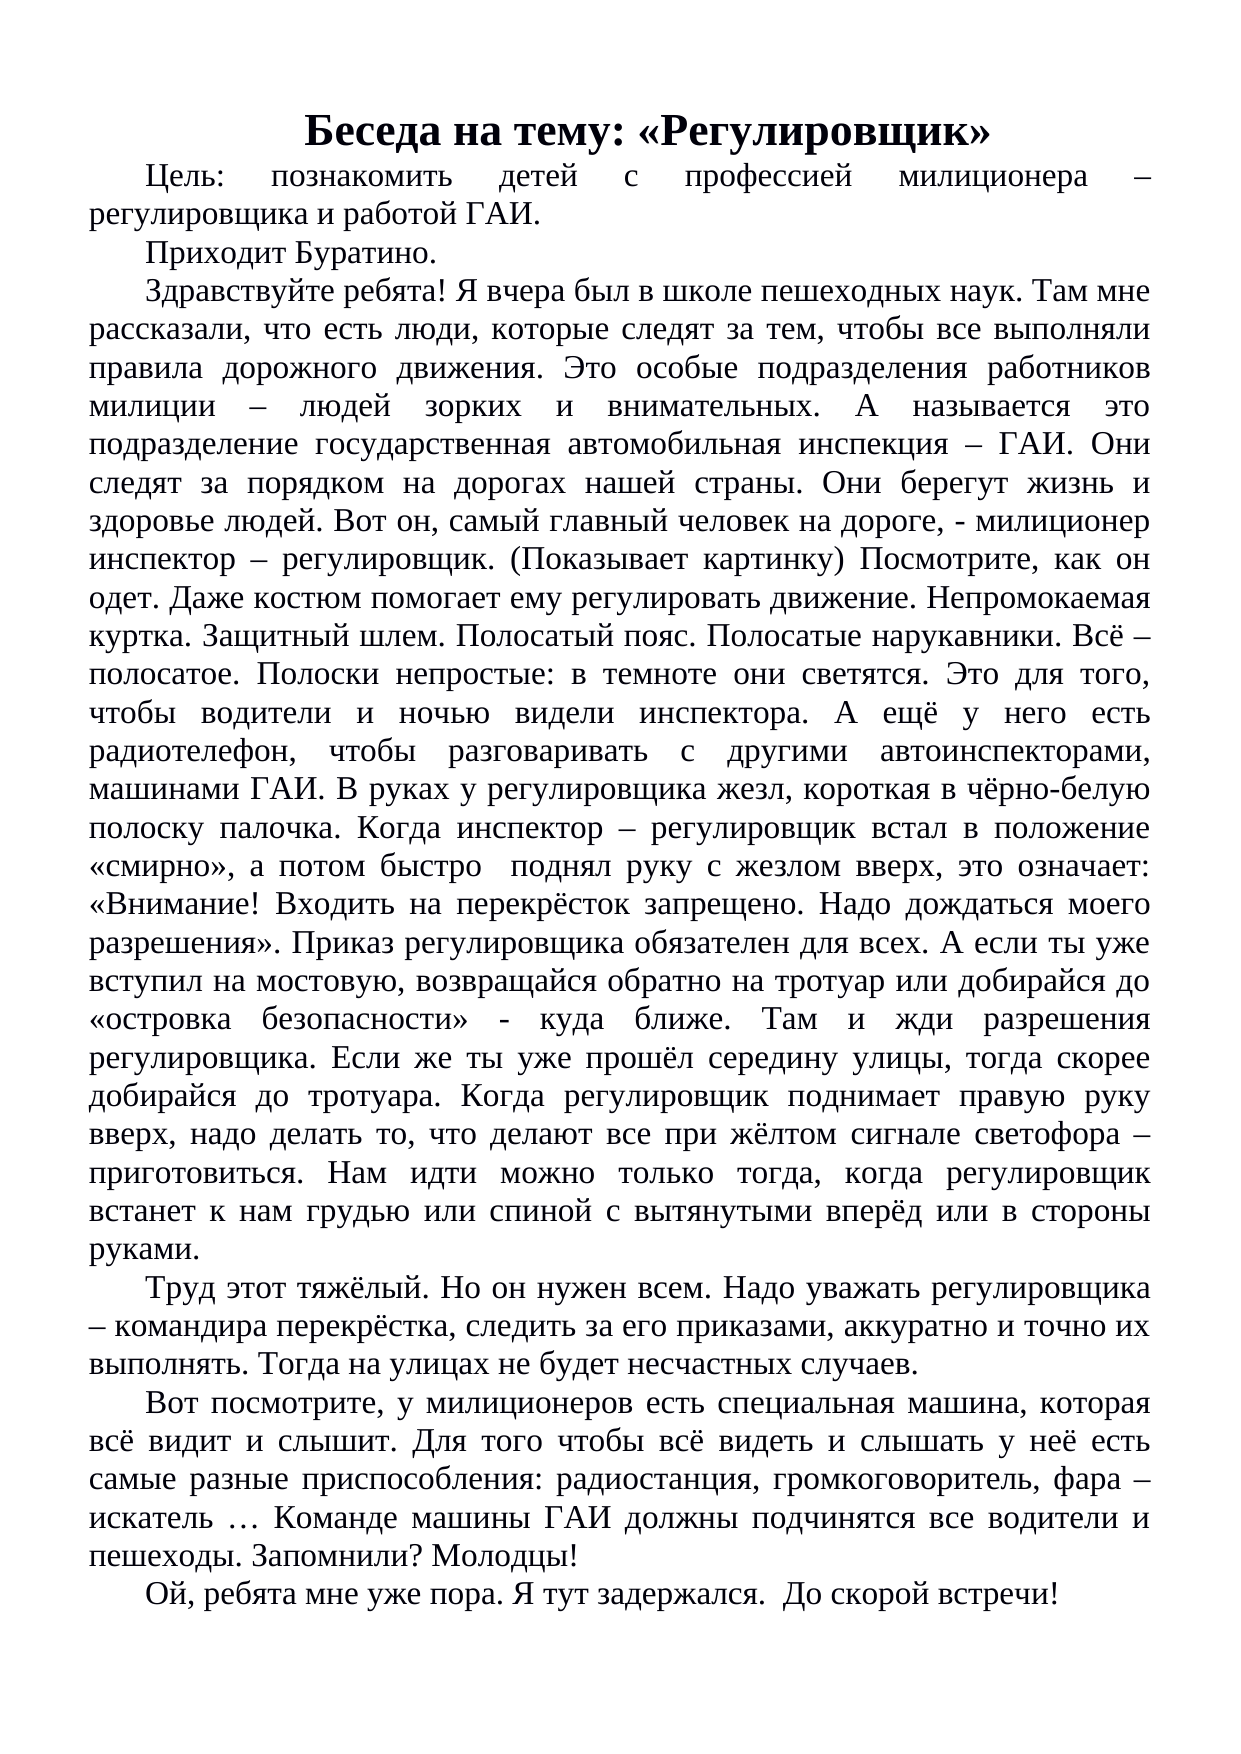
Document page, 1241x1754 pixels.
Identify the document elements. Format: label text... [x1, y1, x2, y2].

text Вот посмотрите, у милиционеров есть специальная машина, которая всё видит и слышит. Для того чтобы всё видеть и слышать у неё есть самые разные приспособления: радиостанция, громкоговоритель, фара – искатель … Команде машины ГАИ должны подчинятся все водители и пешеходы. Запомнили? Молодцы! [89, 1382, 1152, 1574]
text Ой, ребята мне уже пора. Я тут задержался. До скорой встречи! [89, 1574, 1152, 1612]
text Приходит Буратино. [89, 232, 1152, 270]
text Здравствуйте ребята! Я вчера был в школе пешеходных наук. Там мне рассказали, что есть люди, которые следят за тем, чтобы все выполняли правила дорожного движения. Это особые подразделения работников милиции – людей зорких и внимательных. А называется это подразделение государственная автомобильная инспекция – ГАИ. Они следят за порядком на дорогах нашей страны. Они берегут жизнь и здоровье людей. Вот он, самый главный человек на дороге, - милиционер инспектор – регулировщик. (Показывает картинку) Посмотрите, как он одет. Даже костюм помогает ему регулировать движение. Непромокаемая куртка. Защитный шлем. Полосатый пояс. Полосатые нарукавники. Всё – полосатое. Полоски непростые: в темноте они светятся. Это для того, чтобы водители и ночью видели инспектора. А ещё у него есть радиотелефон, чтобы разговаривать с другими автоинспекторами, машинами ГАИ. В руках у регулировщика жезл, короткая в чёрно-белую полоску палочка. Когда инспектор – регулировщик встал в положение «смирно», а потом быстро поднял руку с жезлом вверх, это означает: «Внимание! Входить на перекрёсток запрещено. Надо дождаться моего разрешения». Приказ регулировщика обязателен для всех. А если ты уже вступил на мостовую, возвращайся обратно на тротуар или добирайся до «островка безопасности» - куда ближе. Там и жди разрешения регулировщика. Если же ты уже прошёл середину улицы, тогда скорее добирайся до тротуара. Когда регулировщик поднимает правую руку вверх, надо делать то, что делают все при жёлтом сигнале светофора – приготовиться. Нам идти можно только тогда, когда регулировщик встанет к нам грудью или спиной с вытянутыми вперёд или в стороны руками. [89, 270, 1152, 1267]
text Труд этот тяжёлый. Но он нужен всем. Надо уважать регулировщика – командира перекрёстка, следить за его приказами, аккуратно и точно их выполнять. Тогда на улицах не будет несчастных случаев. [89, 1267, 1152, 1382]
text Цель: познакомить детей с профессией милиционера – регулировщика и работой ГАИ. [89, 155, 1152, 232]
text Беседа на тему: «Регулировщик» [89, 103, 1152, 155]
